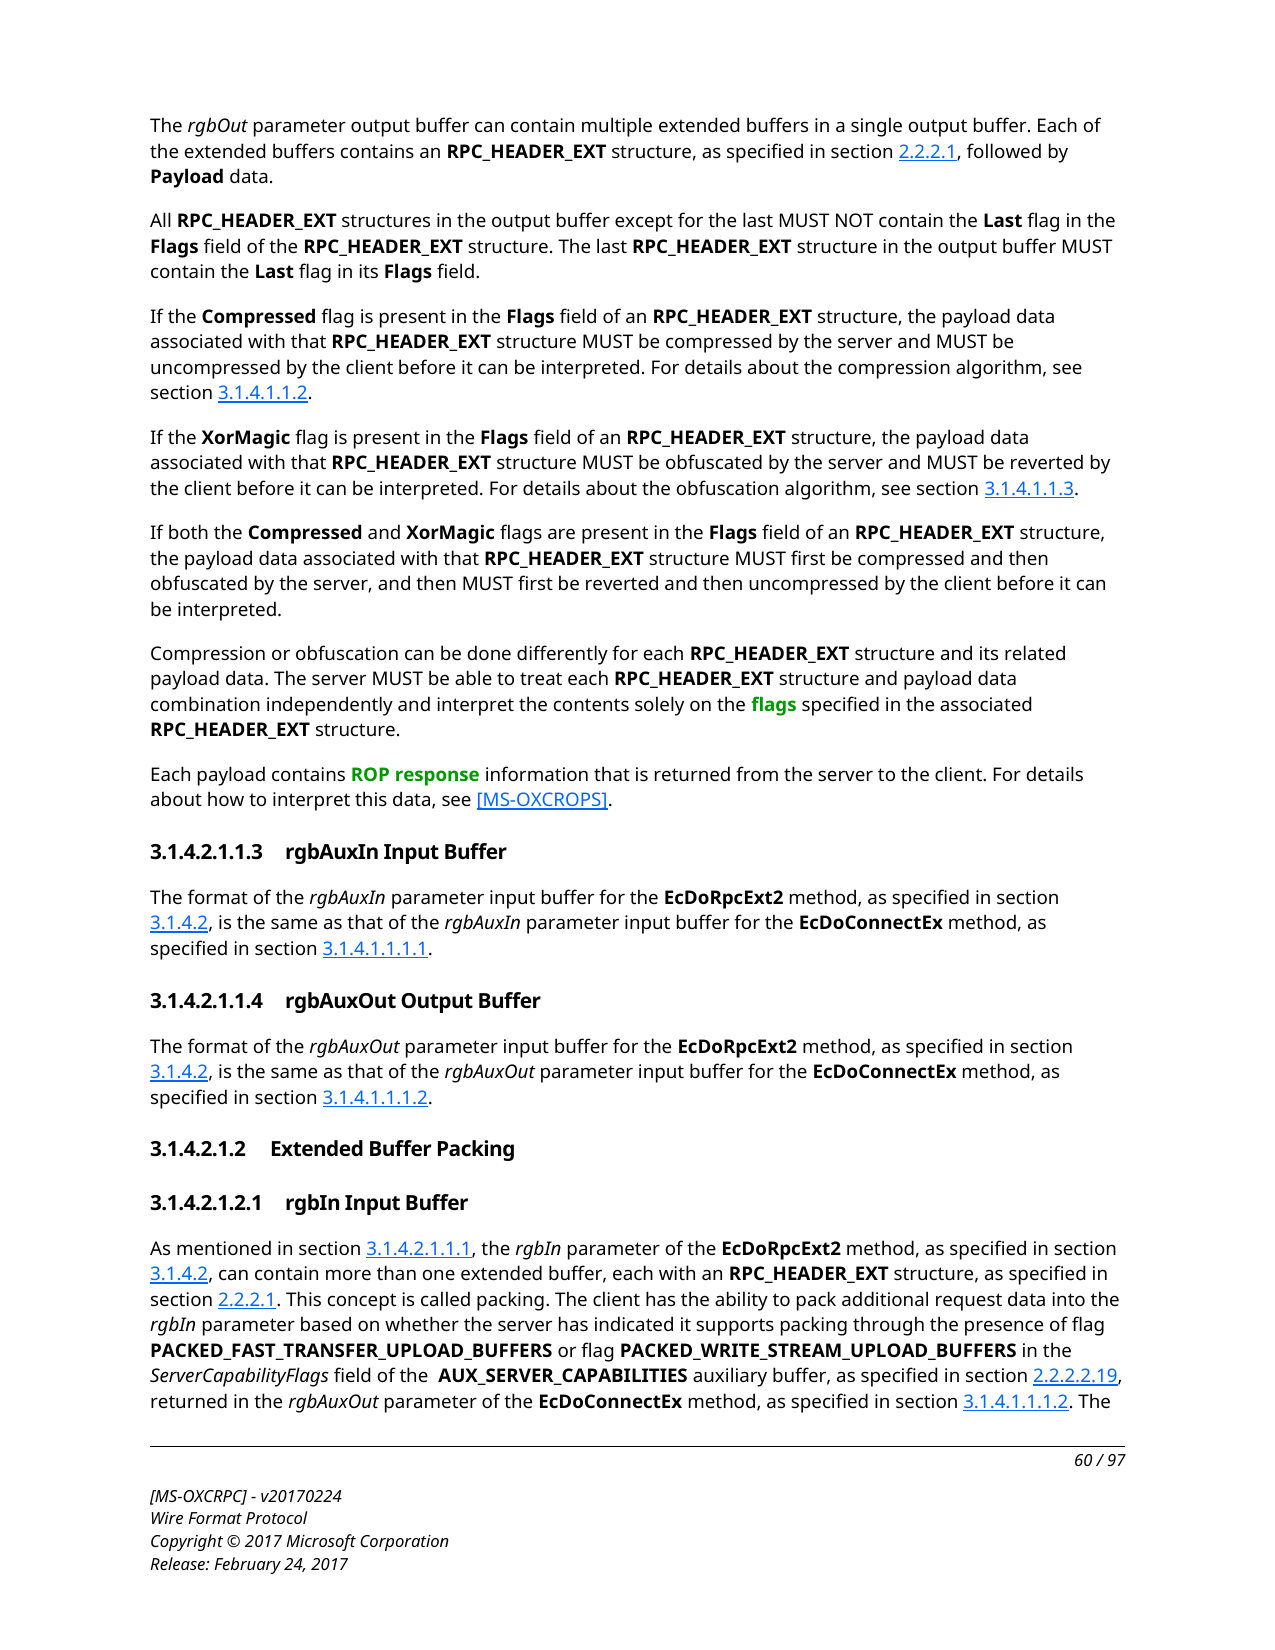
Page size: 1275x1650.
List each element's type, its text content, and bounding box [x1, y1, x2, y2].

subtitle rgbIn Input Buffer [150, 1188, 1125, 1216]
subtitle rgbAuxIn Input Buffer [150, 837, 1125, 865]
text All RPC_HEADER_EXT structures in the output buffer except for the last MUST NOT contain the Last flag in the Flags field of the RPC_HEADER_EXT structure. The last RPC_HEADER_EXT structure in the output buffer MUST contain the Last flag in its Flags field. [150, 208, 1125, 284]
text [150, 1235, 1125, 1414]
text If the Compressed flag is present in the Flags field of an RPC_HEADER_EXT structure, the payload data associated with that RPC_HEADER_EXT structure MUST be compressed by the server and MUST be uncompressed by the client before it can be interpreted. For details about the compression algorithm, see section 3.1.4.1.1.2. [150, 303, 1125, 405]
subtitle Extended Buffer Packing [150, 1134, 1125, 1163]
text Compression or obfuscation can be done differently for each RPC_HEADER_EXT structure and its related payload data. The server MUST be able to treat each RPC_HEADER_EXT structure and payload data combination independently and interpret the contents solely on the flags specified in the associated RPC_HEADER_EXT structure. [150, 640, 1125, 742]
subtitle rgbAuxOut Output Buffer [150, 986, 1125, 1014]
text If both the Compressed and XorMagic flags are present in the Flags field of an RPC_HEADER_EXT structure, the payload data associated with that RPC_HEADER_EXT structure MUST first be compressed and then obfuscated by the server, and then MUST first be reverted and then uncompressed by the client before it can be interpreted. [150, 519, 1125, 621]
text If the XorMagic flag is present in the Flags field of an RPC_HEADER_EXT structure, the payload data associated with that RPC_HEADER_EXT structure MUST be obfuscated by the server and MUST be reverted by the client before it can be interpreted. For details about the obfuscation algorithm, see section 3.1.4.1.1.3. [150, 424, 1125, 501]
text The format of the rgbAuxOut parameter input buffer for the EcDoRpcExt2 method, as specified in section 3.1.4.2, is the same as that of the rgbAuxOut parameter input buffer for the EcDoConnectEx method, as specified in section 3.1.4.1.1.1.2. [150, 1033, 1125, 1109]
text The rgbOut parameter output buffer can contain multiple extended buffers in a single output buffer. Each of the extended buffers contains an RPC_HEADER_EXT structure, as specified in section 2.2.2.1, followed by Payload data. [150, 112, 1125, 189]
text Each payload contains ROP response information that is returned from the server to the client. For details about how to interpret this data, see [MS-OXCROPS]. [150, 761, 1125, 812]
text The format of the rgbAuxIn parameter input buffer for the EcDoRpcExt2 method, as specified in section 3.1.4.2, is the same as that of the rgbAuxIn parameter input buffer for the EcDoConnectEx method, as specified in section 3.1.4.1.1.1.1. [150, 884, 1125, 961]
